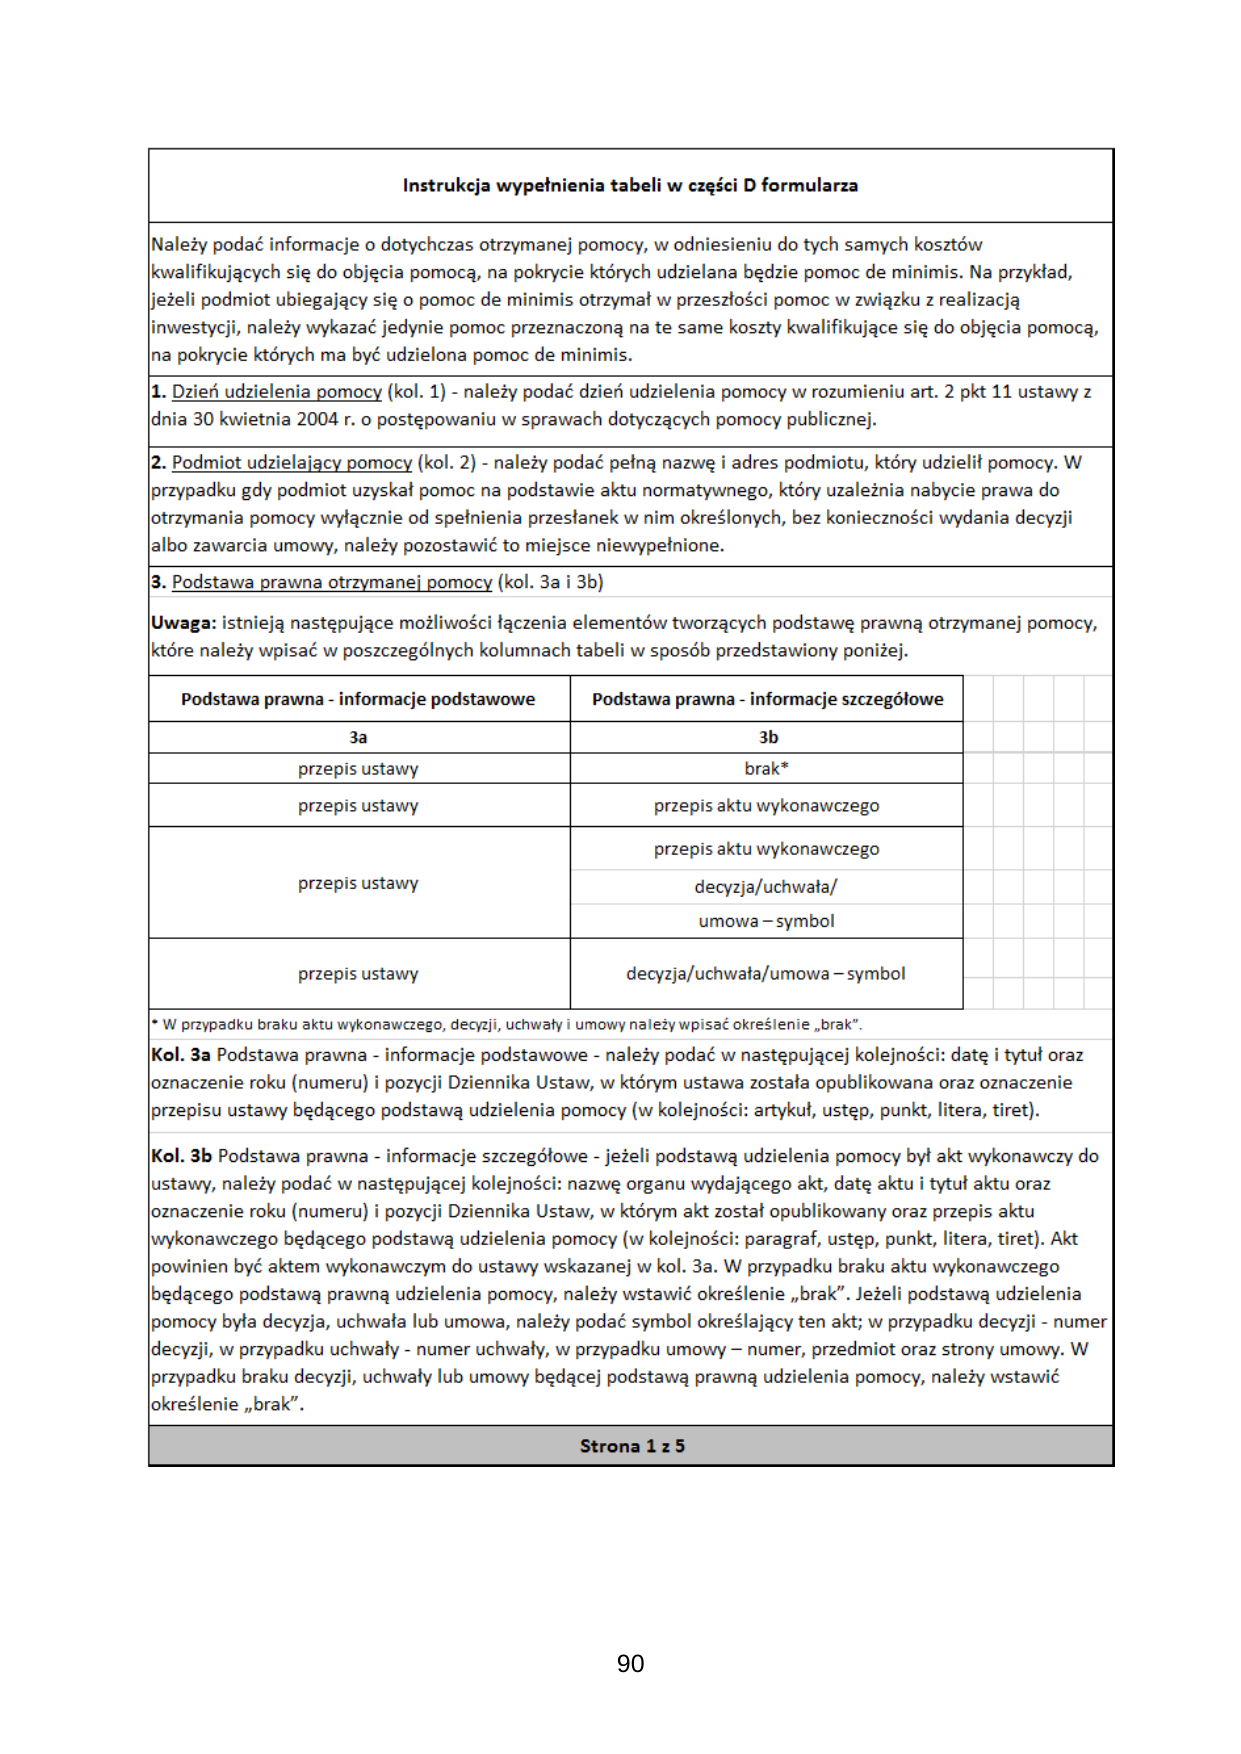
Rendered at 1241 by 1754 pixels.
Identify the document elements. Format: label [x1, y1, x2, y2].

picture [147, 147, 1115, 1467]
